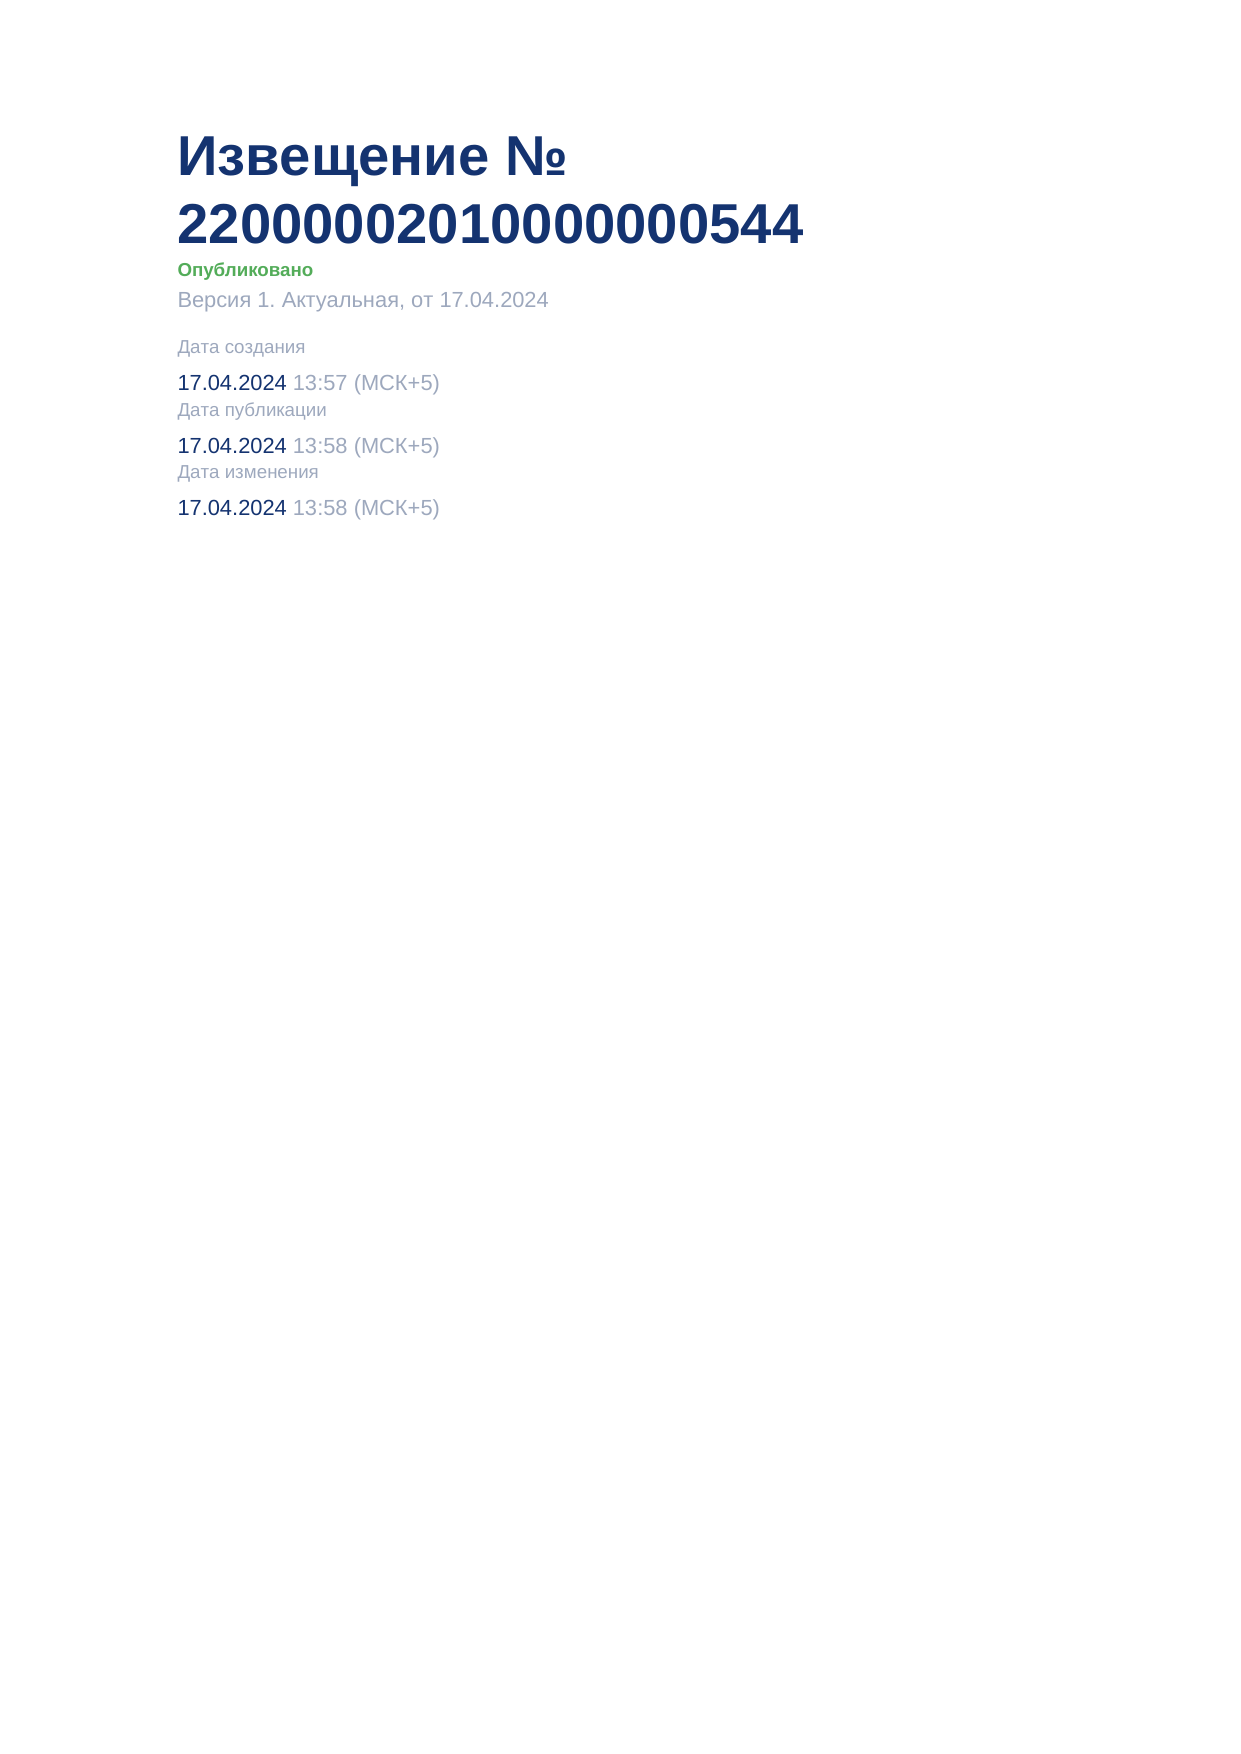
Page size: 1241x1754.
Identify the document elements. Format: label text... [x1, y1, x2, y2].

text Опубликовано [177, 256, 1114, 281]
text Дата создания [177, 333, 1152, 358]
text Дата публикации [177, 395, 1152, 420]
text 17.04.2024 13:58 (МСК+5) [177, 489, 1152, 520]
text 17.04.2024 13:58 (МСК+5) [177, 426, 1152, 458]
text Дата изменения [177, 458, 1152, 483]
text 17.04.2024 13:57 (МСК+5) [177, 364, 1152, 395]
text Извещение № 22000002010000000544 [177, 118, 1114, 256]
text Версия 1. Актуальная, от 17.04.2024 [177, 281, 1152, 312]
